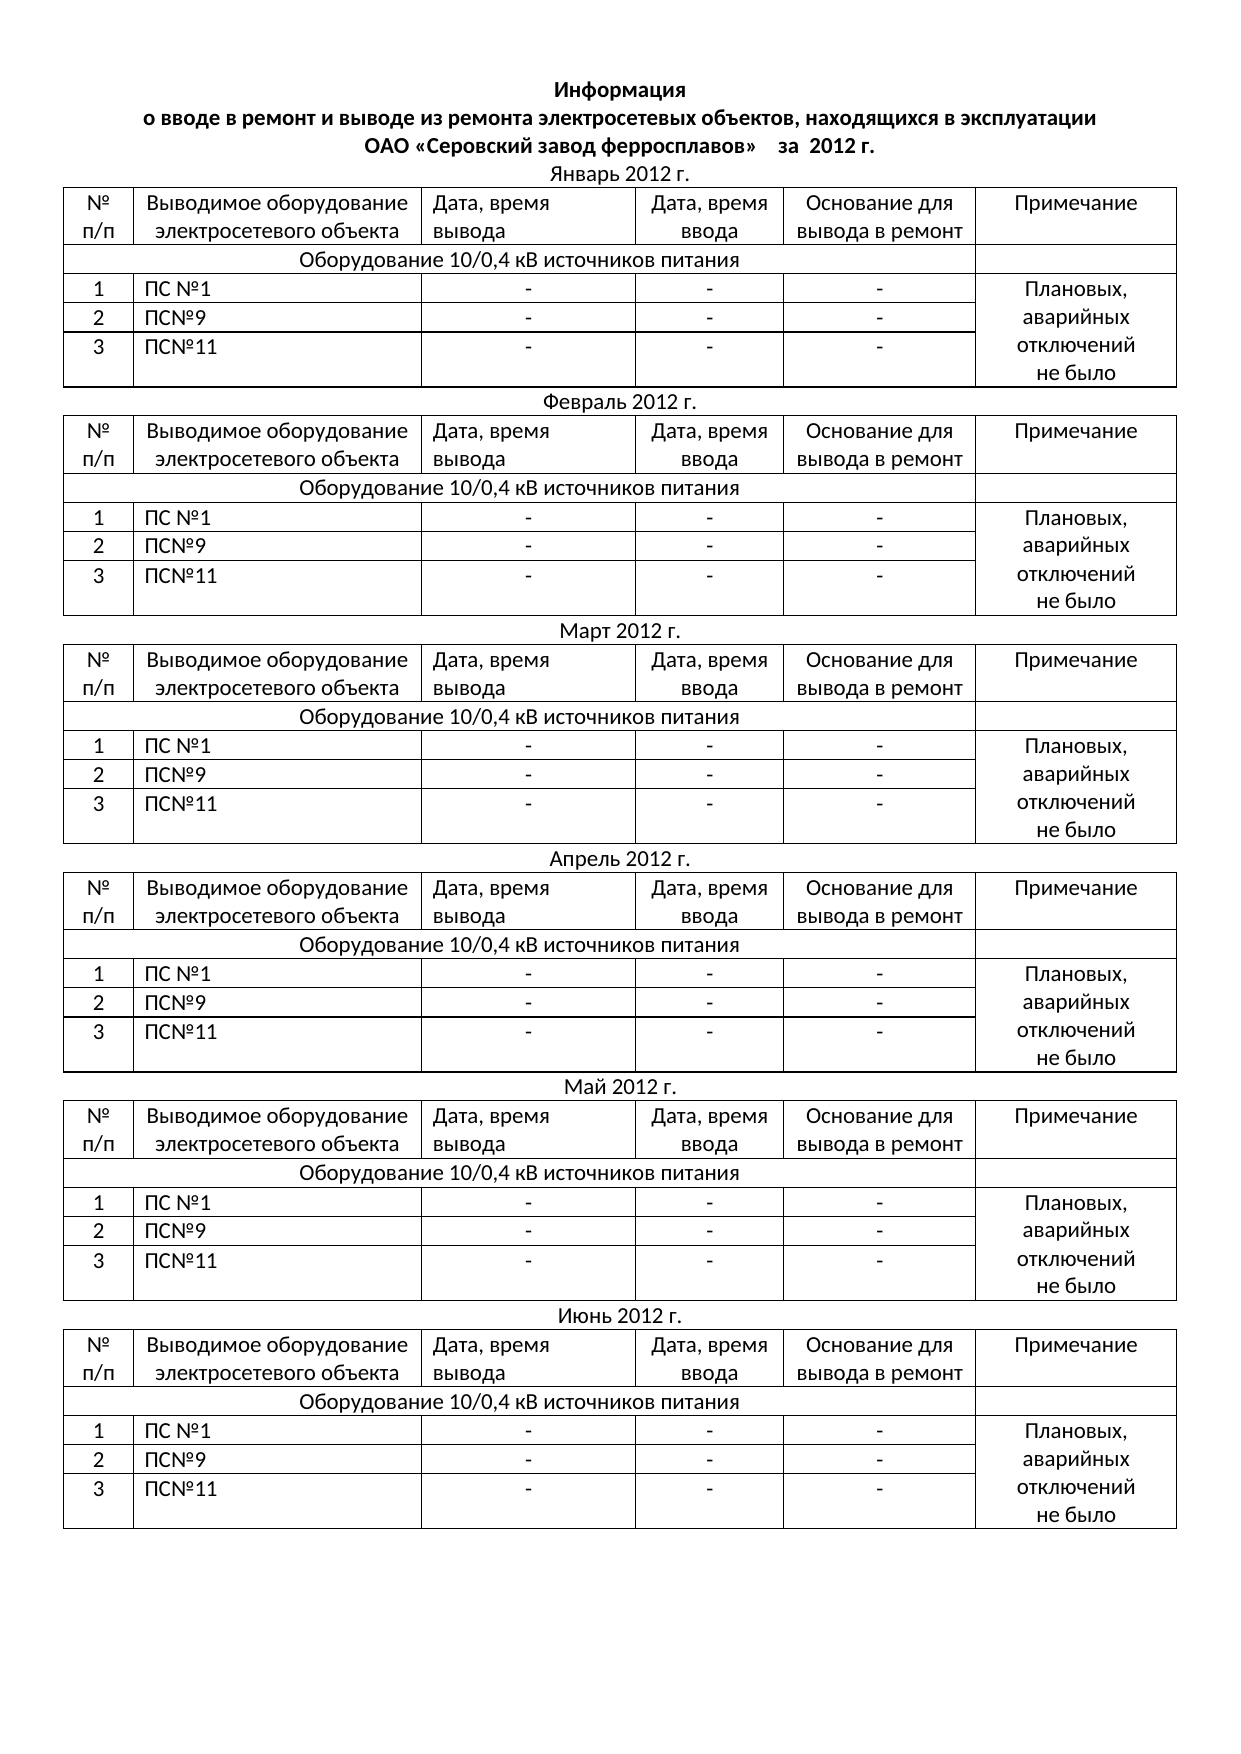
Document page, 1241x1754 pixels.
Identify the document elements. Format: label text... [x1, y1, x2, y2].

text Июнь 2012 г. [75, 1301, 1165, 1329]
table_cell ПС №1 [134, 503, 421, 531]
table_cell - [422, 1217, 635, 1245]
table_header Выводимое оборудование электросетевого объекта [134, 645, 421, 701]
text Март 2012 г. [75, 616, 1165, 644]
table_cell 2 [64, 532, 133, 560]
table_cell - [784, 760, 975, 788]
table_header № п/п [64, 1101, 133, 1157]
table_header Выводимое оборудование электросетевого объекта [134, 873, 421, 929]
table_header Основание для вывода в ремонт [784, 873, 975, 929]
table_cell - [422, 959, 635, 987]
table_header № п/п [64, 1330, 133, 1386]
table_cell 1 [64, 959, 133, 987]
table_cell ПС №1 [134, 959, 421, 987]
table_header Дата, время вывода [422, 188, 635, 244]
table_cell - [422, 1246, 635, 1300]
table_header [134, 1330, 421, 1386]
table_cell - [636, 274, 783, 302]
table_header Основание для вывода в ремонт [784, 1330, 975, 1386]
table_cell - [784, 532, 975, 560]
table_cell - [636, 1217, 783, 1245]
table_cell Оборудование 10/0,4 кВ источников питания [64, 474, 975, 502]
table_header Примечание [976, 645, 1176, 701]
table_cell ПС №1 [134, 1416, 421, 1444]
table_cell ПС№11 [134, 1246, 421, 1300]
table_header № п/п [64, 645, 133, 701]
table_cell Оборудование 10/0,4 кВ источников питания [64, 245, 975, 273]
table_cell ПС№9 [134, 532, 421, 560]
table_header Примечание [976, 188, 1176, 244]
table_cell Плановых, аварийных отключений не было [976, 959, 1176, 1071]
table_cell 1 [64, 1416, 133, 1444]
table_header № п/п [64, 873, 133, 929]
table_cell - [784, 503, 975, 531]
table_cell - [636, 988, 783, 1016]
table_cell - [636, 1246, 783, 1300]
table_header № п/п [64, 188, 133, 244]
table_cell - [784, 333, 975, 386]
table_header Выводимое оборудование электросетевого объекта [134, 416, 421, 472]
table_cell - [422, 1018, 635, 1071]
table_cell ПС№9 [134, 303, 421, 331]
table_cell - [784, 1474, 975, 1528]
table_cell - [422, 561, 635, 615]
table_cell - [636, 789, 783, 843]
table_cell [976, 930, 1176, 958]
table_cell 2 [64, 760, 133, 788]
table_cell [976, 245, 1176, 273]
table_cell [976, 1387, 1176, 1415]
table_cell - [784, 959, 975, 987]
table_cell ПС№9 [134, 1445, 421, 1473]
table_cell 1 [64, 731, 133, 759]
table_cell [976, 1159, 1176, 1187]
table_cell - [636, 1445, 783, 1473]
table_cell Плановых, аварийных отключений не было [976, 1188, 1176, 1300]
table_cell Оборудование 10/0,4 кВ источников питания [64, 930, 975, 958]
table_header Примечание [976, 873, 1176, 929]
table_cell - [636, 959, 783, 987]
table_cell Плановых, аварийных отключений не было [976, 274, 1176, 386]
table_cell - [636, 731, 783, 759]
table_cell - [784, 1246, 975, 1300]
table_cell - [784, 1445, 975, 1473]
table_cell - [784, 1217, 975, 1245]
table_header Основание для вывода в ремонт [784, 645, 975, 701]
table_cell - [636, 503, 783, 531]
table_cell - [422, 532, 635, 560]
text Информация [75, 75, 1165, 103]
table_cell - [784, 561, 975, 615]
table_cell - [784, 988, 975, 1016]
table_cell - [636, 1474, 783, 1528]
table_cell ПС№9 [134, 988, 421, 1016]
text Январь 2012 г. [75, 159, 1165, 187]
table_cell 2 [64, 988, 133, 1016]
table_cell 1 [64, 503, 133, 531]
table_cell - [636, 532, 783, 560]
table_cell Плановых, аварийных отключений не было [976, 1416, 1176, 1528]
table_cell - [422, 1188, 635, 1216]
table_cell - [422, 303, 635, 331]
table_cell Оборудование 10/0,4 кВ источников питания [64, 702, 975, 730]
table_header Дата, время ввода [636, 645, 783, 701]
table_cell - [422, 1445, 635, 1473]
text ОАО «Серовский завод ферросплавов» за 2012 г. [75, 131, 1165, 159]
table_cell - [784, 789, 975, 843]
table_cell - [636, 303, 783, 331]
table_cell ПС№11 [134, 1474, 421, 1528]
table_header Дата, время вывода [422, 1330, 635, 1386]
table_cell - [636, 1416, 783, 1444]
table_header Дата, время ввода [636, 1330, 783, 1386]
table_cell - [784, 303, 975, 331]
table_cell - [636, 561, 783, 615]
table_cell - [422, 1474, 635, 1528]
table_cell Оборудование 10/0,4 кВ источников питания [64, 1159, 975, 1187]
table_cell - [784, 1416, 975, 1444]
table_cell ПС№11 [134, 789, 421, 843]
text Февраль 2012 г. [75, 388, 1165, 415]
table_cell 2 [64, 1217, 133, 1245]
table_cell - [422, 1416, 635, 1444]
table_header Дата, время вывода [422, 416, 635, 472]
table_cell - [784, 274, 975, 302]
table_cell - [636, 1018, 783, 1071]
table_cell - [784, 1018, 975, 1071]
table_cell - [784, 731, 975, 759]
table_cell [976, 474, 1176, 502]
table_cell Плановых, аварийных отключений не было [976, 503, 1176, 615]
table_cell 3 [64, 789, 133, 843]
table_cell ПС№9 [134, 760, 421, 788]
table_cell - [422, 503, 635, 531]
table_cell 3 [64, 1018, 133, 1071]
table_cell ПС№11 [134, 333, 421, 386]
table_cell 1 [64, 1188, 133, 1216]
table_cell ПС№11 [134, 1018, 421, 1071]
table_cell 1 [64, 274, 133, 302]
table_cell ПС№9 [134, 1217, 421, 1245]
table_header Дата, время ввода [636, 416, 783, 472]
table_cell 3 [64, 333, 133, 386]
table_header Дата, время вывода [422, 1101, 635, 1157]
table_cell 3 [64, 561, 133, 615]
table_cell 3 [64, 1246, 133, 1300]
table_header № п/п [64, 416, 133, 472]
table_cell ПС №1 [134, 1188, 421, 1216]
table_header Основание для вывода в ремонт [784, 416, 975, 472]
table_cell ПС №1 [134, 731, 421, 759]
table_header Дата, время ввода [636, 188, 783, 244]
text о вводе в ремонт и выводе из ремонта электросетевых объектов, находящихся в эксплуатации [75, 103, 1165, 131]
table_cell 2 [64, 1445, 133, 1473]
table_cell - [422, 333, 635, 386]
table_header Дата, время вывода [422, 645, 635, 701]
table_header Выводимое оборудование электросетевого объекта [134, 1101, 421, 1157]
table_cell - [636, 333, 783, 386]
table_header Основание для вывода в ремонт [784, 1101, 975, 1157]
table_header Дата, время вывода [422, 873, 635, 929]
table_cell ПС№11 [134, 561, 421, 615]
table_header Выводимое оборудование электросетевого объекта [134, 188, 421, 244]
text Май 2012 г. [75, 1073, 1165, 1100]
table_cell - [422, 988, 635, 1016]
table_cell - [636, 760, 783, 788]
table_cell - [422, 731, 635, 759]
table_header Дата, время ввода [636, 873, 783, 929]
table_cell Плановых, аварийных отключений не было [976, 731, 1176, 843]
table_cell - [422, 760, 635, 788]
table_header Дата, время ввода [636, 1101, 783, 1157]
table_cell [64, 1387, 975, 1415]
text Апрель 2012 г. [75, 844, 1165, 872]
table_cell - [422, 789, 635, 843]
table_cell - [636, 1188, 783, 1216]
table_cell ПС №1 [134, 274, 421, 302]
table_cell - [784, 1188, 975, 1216]
table_cell 2 [64, 303, 133, 331]
table_header Примечание [976, 1101, 1176, 1157]
table_header Основание для вывода в ремонт [784, 188, 975, 244]
table_header Примечание [976, 1330, 1176, 1386]
table_header Примечание [976, 416, 1176, 472]
table_cell - [422, 274, 635, 302]
table_cell 3 [64, 1474, 133, 1528]
table_cell [976, 702, 1176, 730]
